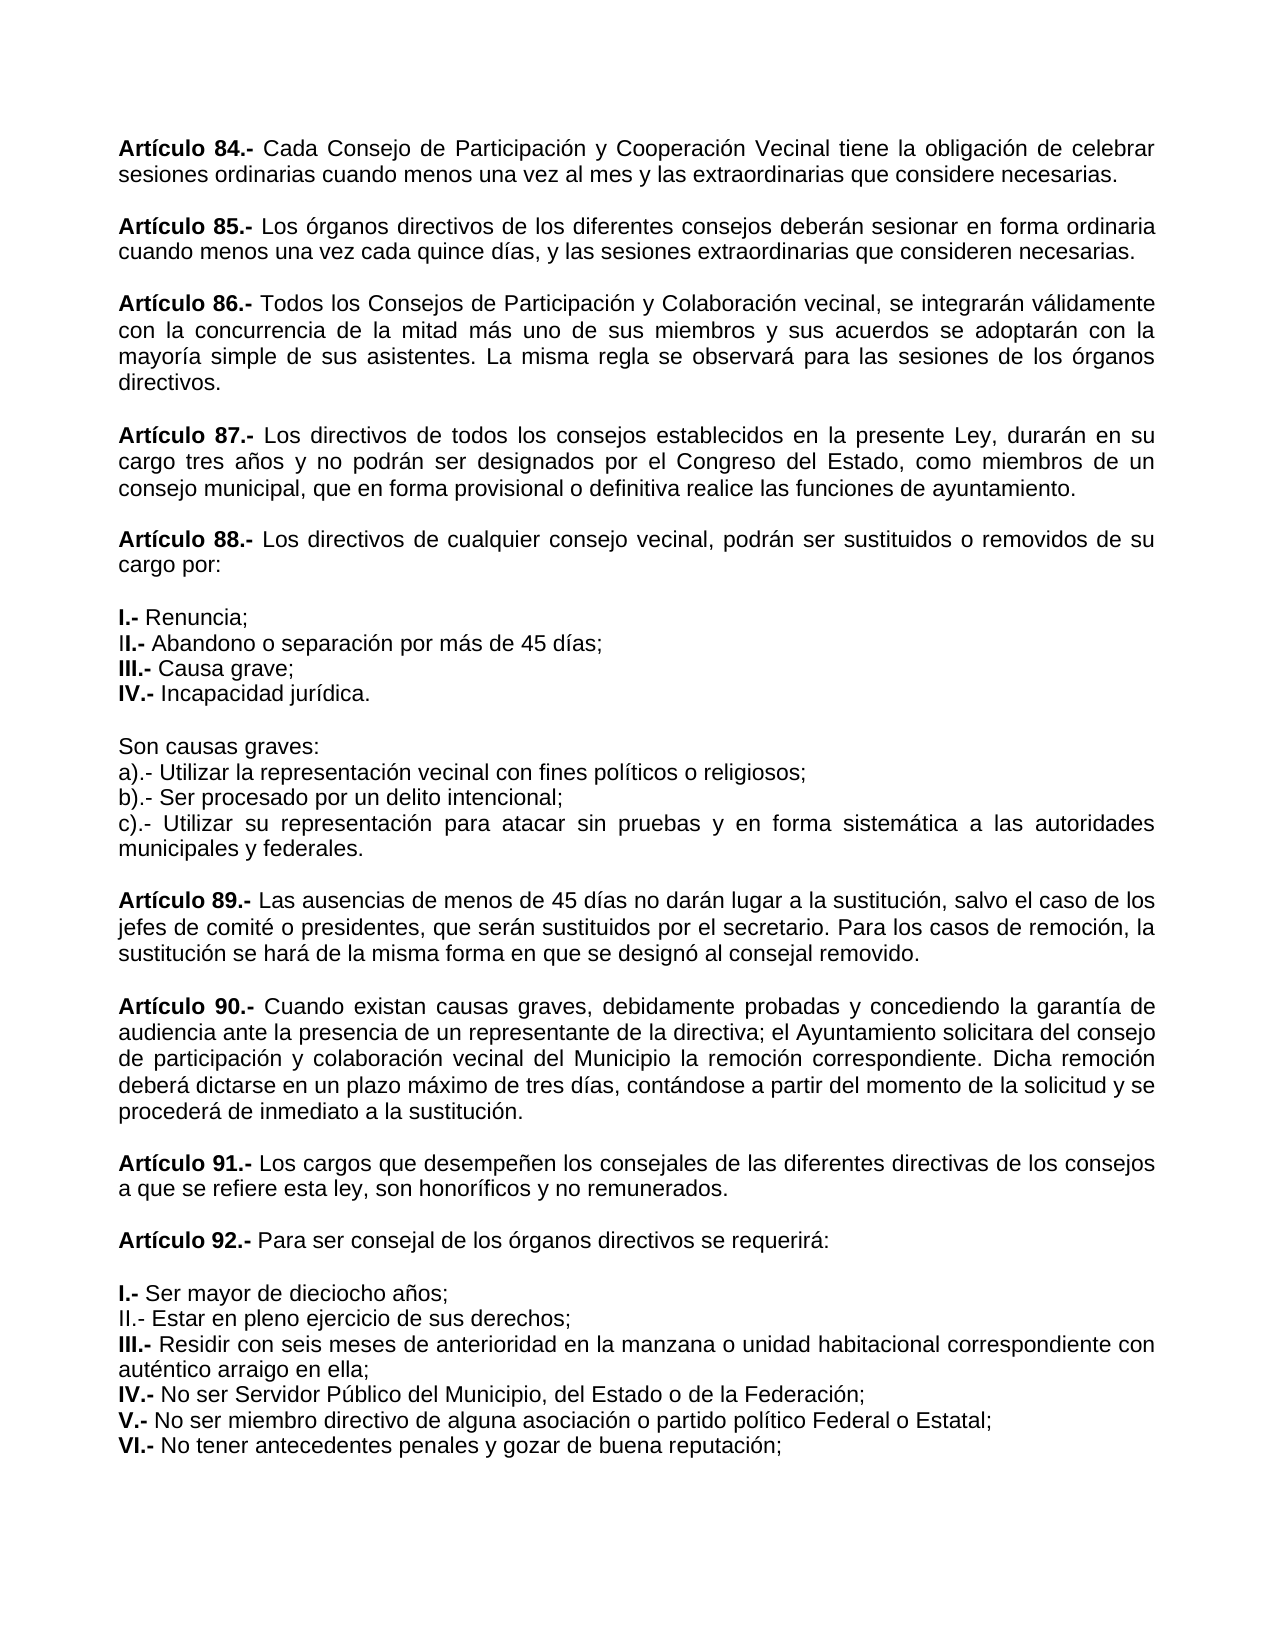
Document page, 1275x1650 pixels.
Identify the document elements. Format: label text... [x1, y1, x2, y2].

text b).- Ser procesado por un delito intencional; [118, 786, 566, 811]
text Artículo 90.- Cuando existan causas graves, debidamente probadas y concediendo la garantía de audiencia ante la presencia de un representante de la directiva; el Ayuntamiento solicitara del consejo de participación y colaboración vecinal del Municipio la remoción correspondiente. Dicha remoción deberá dictarse en un plazo máximo de tres días, contándose a partir del momento de la solicitud y se procederá de inmediato a la sustitución. [118, 993, 1156, 1124]
text Artículo 89.- Las ausencias de menos de 45 días no darán lugar a la sustitución, salvo el caso de los jefes de comité o presidentes, que serán sustituidos por el secretario. Para los casos de remoción, la sustitución se hará de la misma forma en que se designó al consejal removido. [118, 887, 1155, 966]
text Artículo 87.- Los directivos de todos los consejos establecidos en la presente Ley, durarán en su cargo tres años y no podrán ser designados por el Congreso del Estado, como miembros de un consejo municipal, que en forma provisional o definitiva realice las funciones de ayuntamiento. [118, 422, 1156, 501]
text Artículo 86.- Todos los Consejos de Participación y Colaboración vecinal, se integrarán válidamente con la concurrencia de la mitad más uno de sus miembros y sus acuerdos se adoptarán con la mayoría simple de sus asistentes. La misma regla se observará para las sesiones de los órganos directivos. [118, 290, 1156, 396]
text Artículo 85.- Los órganos directivos de los diferentes consejos deberán sesionar en forma ordinaria cuando menos una vez cada quince días, y las sesiones extraordinarias que consideren necesarias. [118, 214, 1155, 264]
text a).- Utilizar la representación vecinal con fines políticos o religiosos; [118, 759, 810, 786]
text Artículo 88.- Los directivos de cualquier consejo vecinal, podrán ser sustituidos o removidos de su cargo por: [118, 528, 1156, 578]
text I.- Ser mayor de dieciocho años; [118, 1280, 452, 1306]
text Artículo 92.- Para ser consejal de los órganos directivos se requerirá: [118, 1227, 833, 1254]
text IV.- No ser Servidor Público del Municipio, del Estado o de la Federación; [118, 1382, 868, 1407]
text V.- No ser miembro directivo de alguna asociación o partido político Federal o Estatal; [118, 1407, 995, 1433]
text II.- Estar en pleno ejercicio de sus derechos; [118, 1306, 574, 1331]
text IV.- Incapacidad jurídica. [118, 682, 374, 707]
text VI.- No tener antecedentes penales y gozar de buena reputación; [118, 1433, 785, 1458]
text c).- Utilizar su representación para atacar sin pruebas y en forma sistemática a las autoridades municipales y federales. [118, 811, 1155, 861]
text III.- Residir con seis meses de anterioridad en la manzana o unidad habitacional correspondiente con auténtico arraigo en ella; [118, 1332, 1155, 1382]
text Artículo 84.- Cada Consejo de Participación y Cooperación Vecinal tiene la obligación de celebrar sesiones ordinarias cuando menos una vez al mes y las extraordinarias que considere necesarias. [118, 135, 1156, 187]
text I.- Renuncia; [118, 604, 252, 630]
text Son causas graves: [118, 733, 323, 759]
text III.- Causa grave; [118, 657, 297, 682]
text Artículo 91.- Los cargos que desempeñen los consejales de las diferentes directivas de los consejos a que se refiere esta ley, son honoríficos y no remunerados. [118, 1151, 1156, 1201]
text II.- Abandono o separación por más de 45 días; [118, 630, 606, 657]
